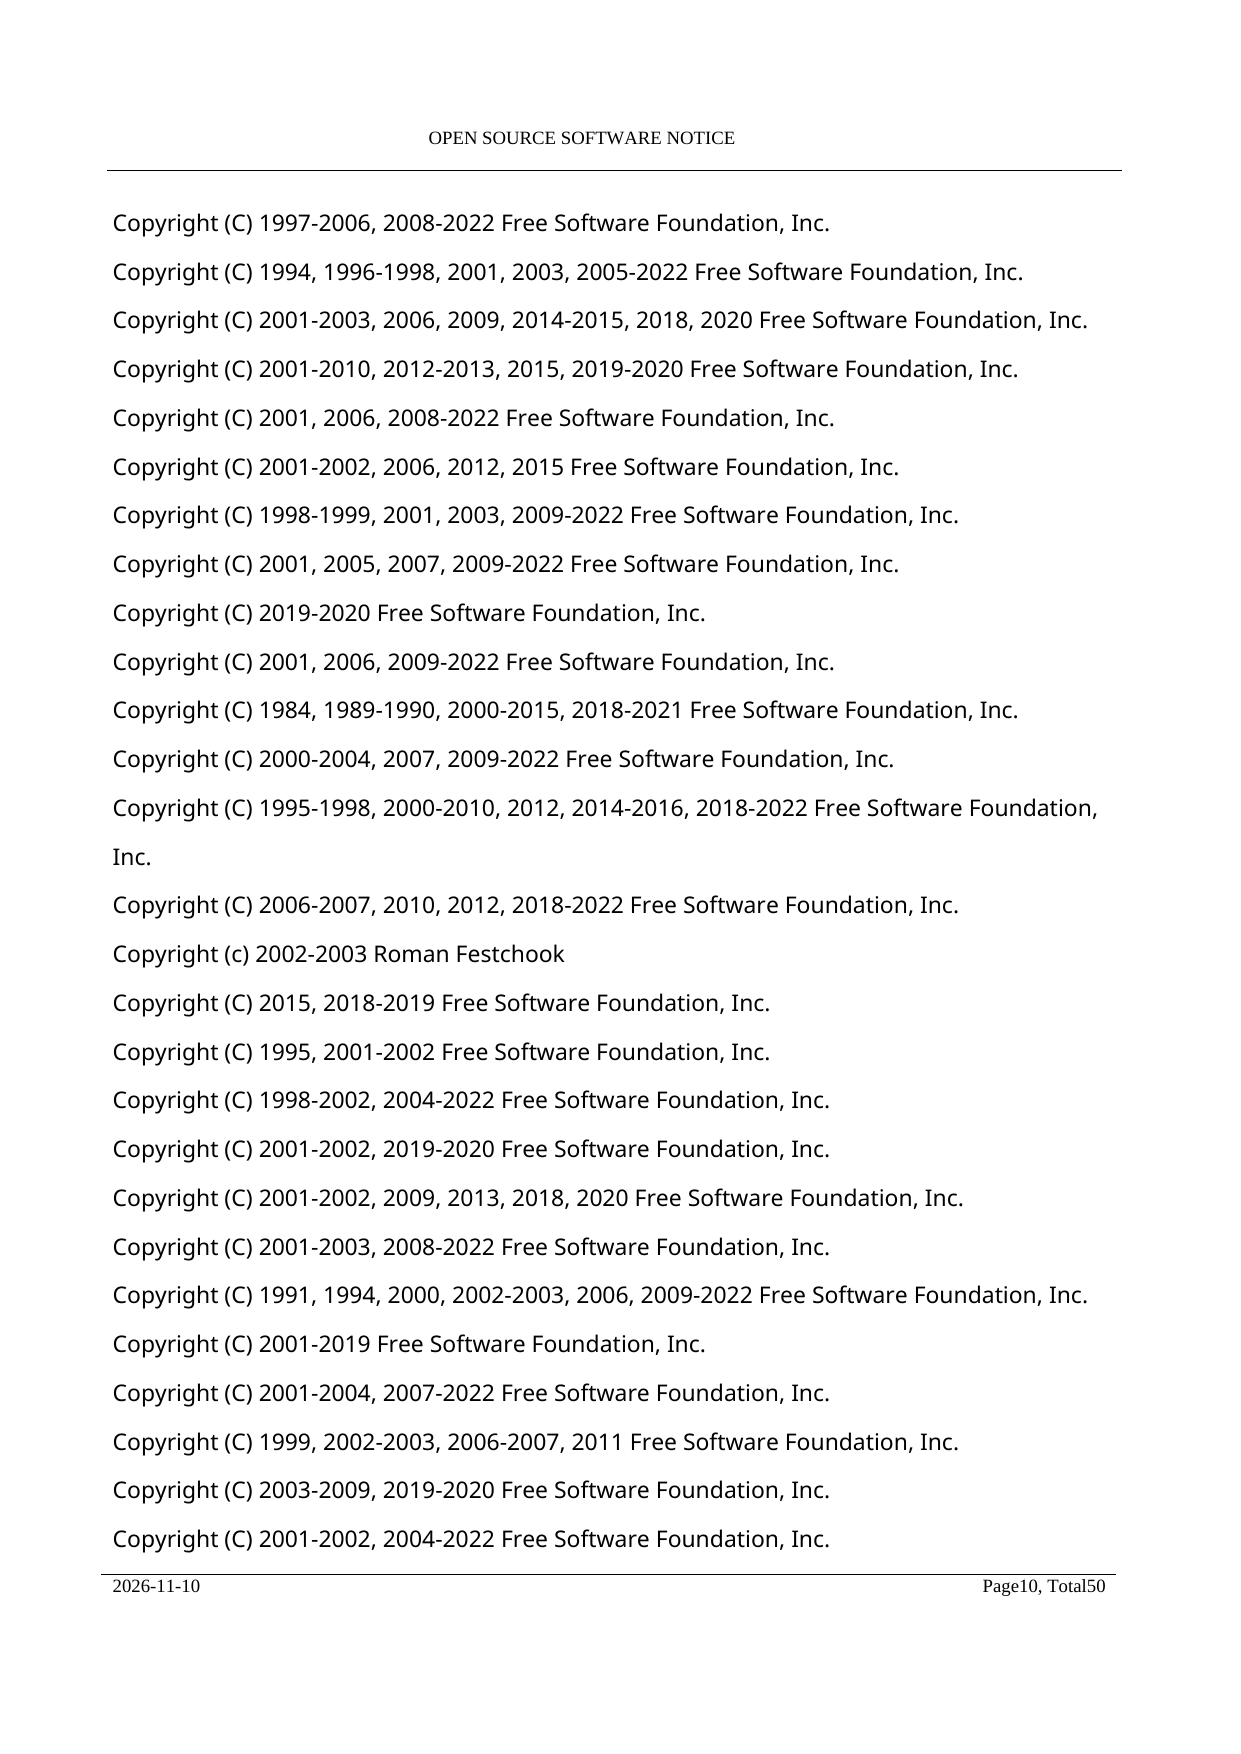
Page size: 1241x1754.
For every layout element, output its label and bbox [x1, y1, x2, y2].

text [112, 206, 1128, 1555]
